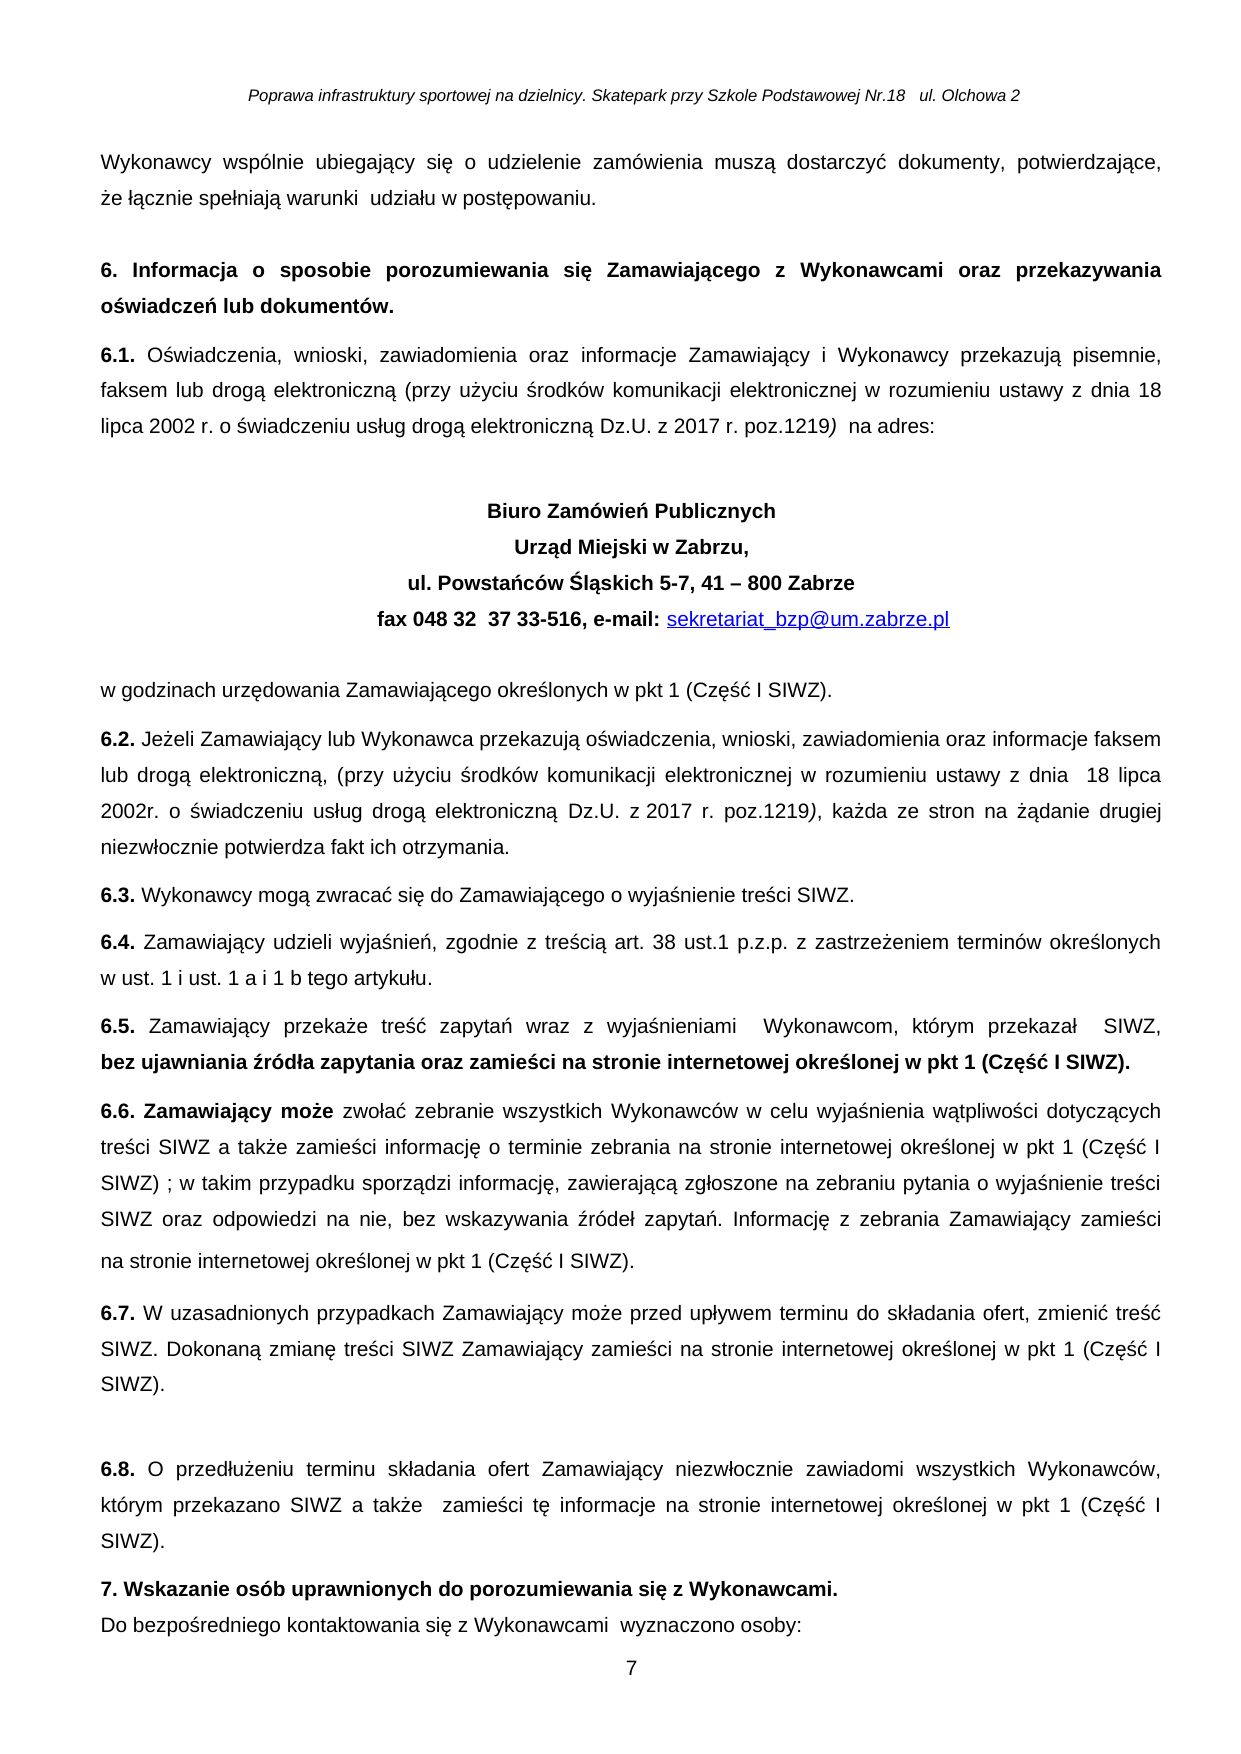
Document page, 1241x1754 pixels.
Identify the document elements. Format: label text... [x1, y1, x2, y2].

text Urząd Miejski w Zabrzu, [100, 534, 1162, 558]
text 6.7. W uzasadnionych przypadkach Zamawiający może przed upływem terminu do składania ofert, zmienić treść SIWZ. Dokonaną zmianę treści SIWZ Zamawiający zamieści na stronie internetowej określonej w pkt 1 (Część I SIWZ). [100, 1300, 1162, 1396]
text 6. Informacja o sposobie porozumiewania się Zamawiającego z Wykonawcami oraz przekazywania oświadczeń lub dokumentów. [100, 258, 1162, 318]
text Wykonawcy wspólnie ubiegający się o udzielenie zamówienia muszą dostarczyć dokumenty, potwierdzające, że łącznie spełniają warunki udziału w postępowaniu. [100, 150, 1162, 210]
text 6.6. Zamawiający może zwołać zebranie wszystkich Wykonawców w celu wyjaśnienia wątpliwości dotyczących treści SIWZ a także zamieści informację o terminie zebrania na stronie internetowej określonej w pkt 1 (Część I SIWZ) ; w takim przypadku sporządzi informację, zawierającą zgłoszone na zebraniu pytania o wyjaśnienie treści SIWZ oraz odpowiedzi na nie, bez wskazywania źródeł zapytań. Informację z zebrania Zamawiający zamieści na stronie internetowej określonej w pkt 1 (Część I SIWZ). [100, 1099, 1162, 1273]
text 6.3. Wykonawcy mogą zwracać się do Zamawiającego o wyjaśnienie treści SIWZ. [100, 883, 1162, 907]
text 6.1. Oświadczenia, wnioski, zawiadomienia oraz informacje Zamawiający i Wykonawcy przekazują pisemnie, faksem lub drogą elektroniczną (przy użyciu środków komunikacji elektronicznej w rozumieniu ustawy z dnia 18 lipca 2002 r. o świadczeniu usług drogą elektroniczną Dz.U. z 2017 r. poz.1219) na adres: [100, 342, 1162, 438]
text Do bezpośredniego kontaktowania się z Wykonawcami wyznaczono osoby: [100, 1613, 1162, 1637]
text 6.2. Jeżeli Zamawiający lub Wykonawca przekazują oświadczenia, wnioski, zawiadomienia oraz informacje faksem lub drogą elektroniczną, (przy użyciu środków komunikacji elektronicznej w rozumieniu ustawy z dnia 18 lipca 2002r. o świadczeniu usług drogą elektroniczną Dz.U. z 2017 r. poz.1219), każda ze stron na żądanie drugiej niezwłocznie potwierdza fakt ich otrzymania. [100, 727, 1162, 858]
text w godzinach urzędowania Zamawiającego określonych w pkt 1 (Część I SIWZ). [100, 678, 1162, 702]
text 7. Wskazanie osób uprawnionych do porozumiewania się z Wykonawcami. [100, 1577, 1162, 1601]
text 6.5. Zamawiający przekaże treść zapytań wraz z wyjaśnieniami Wykonawcom, którym przekazał SIWZ, bez ujawniania źródła zapytania oraz zamieści na stronie internetowej określonej w pkt 1 (Część I SIWZ). [100, 1014, 1162, 1074]
text Biuro Zamówień Publicznych [100, 499, 1162, 523]
text fax 048 32 37 33-516, e-mail: sekretariat_bzp@um.zabrze.pl [100, 606, 1162, 630]
text ul. Powstańców Śląskich 5-7, 41 – 800 Zabrze [100, 571, 1162, 594]
text 6.8. O przedłużeniu terminu składania ofert Zamawiający niezwłocznie zawiadomi wszystkich Wykonawców, którym przekazano SIWZ a także zamieści tę informacje na stronie internetowej określonej w pkt 1 (Część I SIWZ). [100, 1457, 1162, 1552]
text 6.4. Zamawiający udzieli wyjaśnień, zgodnie z treścią art. 38 ust.1 p.z.p. z zastrzeżeniem terminów określonych w ust. 1 i ust. i 1 b tego artykułu. [100, 930, 1162, 990]
